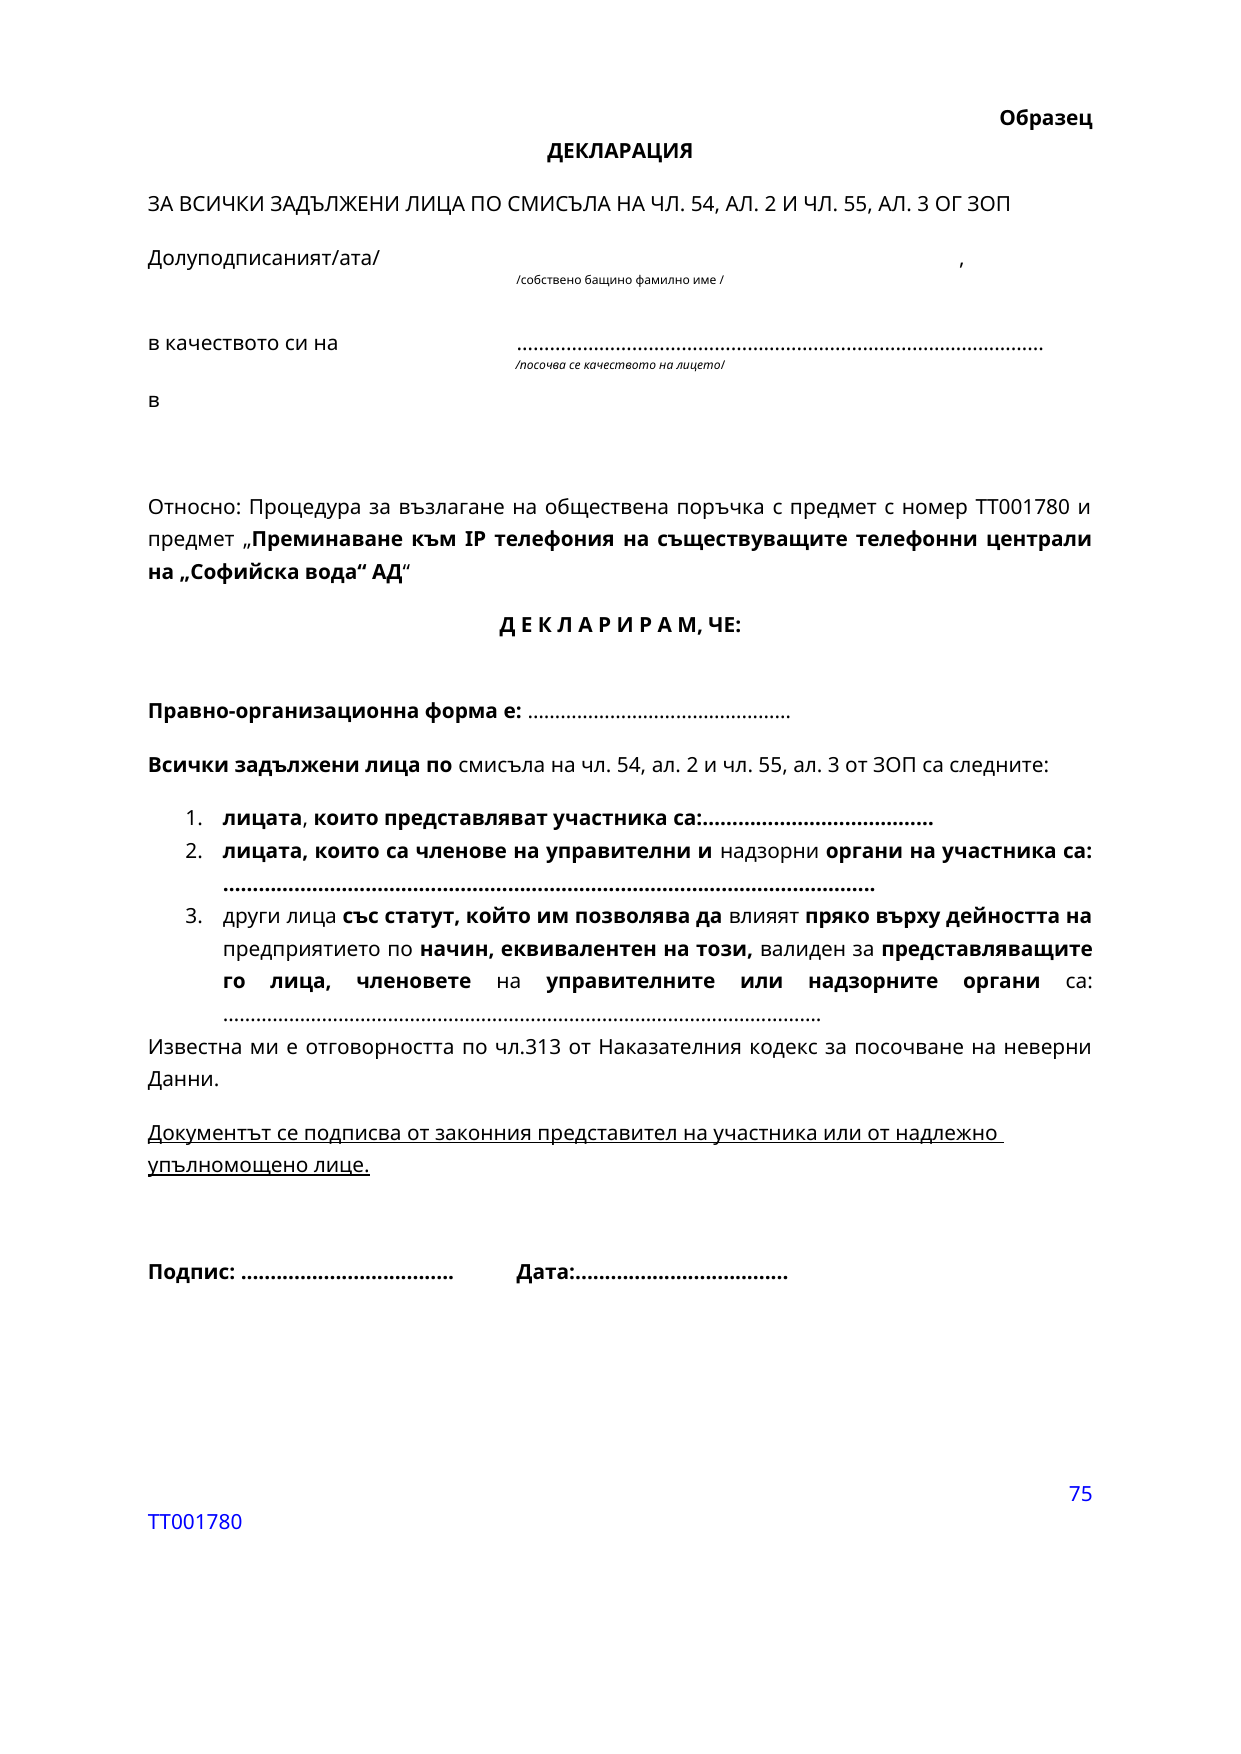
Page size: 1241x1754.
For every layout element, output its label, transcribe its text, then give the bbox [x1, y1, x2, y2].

text в [148, 385, 1092, 413]
text Известна ми е отговорността по чл.313 от Наказателния кодекс за посочване на неверни Данни. [148, 1032, 1092, 1093]
text Относно: Процедура за възлагане на обществена поръчка с предмет с номер ТТ001780 и предмет „Преминаване към IP телефония на съществуващите телефонни централи на „Софийска вода“ АД“ [148, 492, 1092, 586]
text Правно-организационна форма е: ………………………………………… [148, 697, 1092, 725]
list други лица със статут, който им позволява да влияят пряко върху дейността на предприятието по начин, еквивалентен на този, валиден за представляващите го лица, членовете на управителните или надзорните органи са: ………………………………………………………………………………………………. [185, 901, 1092, 1028]
text Всички задължени лица по смисъла на чл. 54, ал. 2 и чл. 55, ал. 3 от ЗОП са следните: [148, 750, 1092, 778]
text Образец [148, 103, 1092, 132]
list лицата, които са членове на управителни и надзорни органи на участника са:……………………………………………………………………………………………….. [185, 836, 1092, 897]
text Долуподписаният/ата/ , [148, 243, 1092, 271]
text /собствено бащино фамилно име / [148, 271, 1092, 300]
text Д Е К Л А Р И Р А М, ЧЕ: [148, 611, 1092, 639]
text в качеството си на …………………………………………………………………………………... [148, 328, 1092, 357]
text ЗА ВСИЧКИ ЗАДЪЛЖЕНИ ЛИЦА ПО СМИСЪЛА НА ЧЛ. 54, АЛ. 2 И ЧЛ. 55, АЛ. 3 ОГ ЗОП [148, 189, 1092, 218]
text ДЕКЛАРАЦИЯ [148, 136, 1092, 164]
text Подпис: .................................... Дата:.................................... [148, 1257, 1092, 1286]
list лицата, които представляват участника са:………………………………… [185, 803, 1092, 832]
text /посочва се качеството на лицето/ [148, 357, 1092, 385]
text Документът се подписва от законния представител на участника или от надлежно упълномощено лице. [148, 1118, 1092, 1179]
